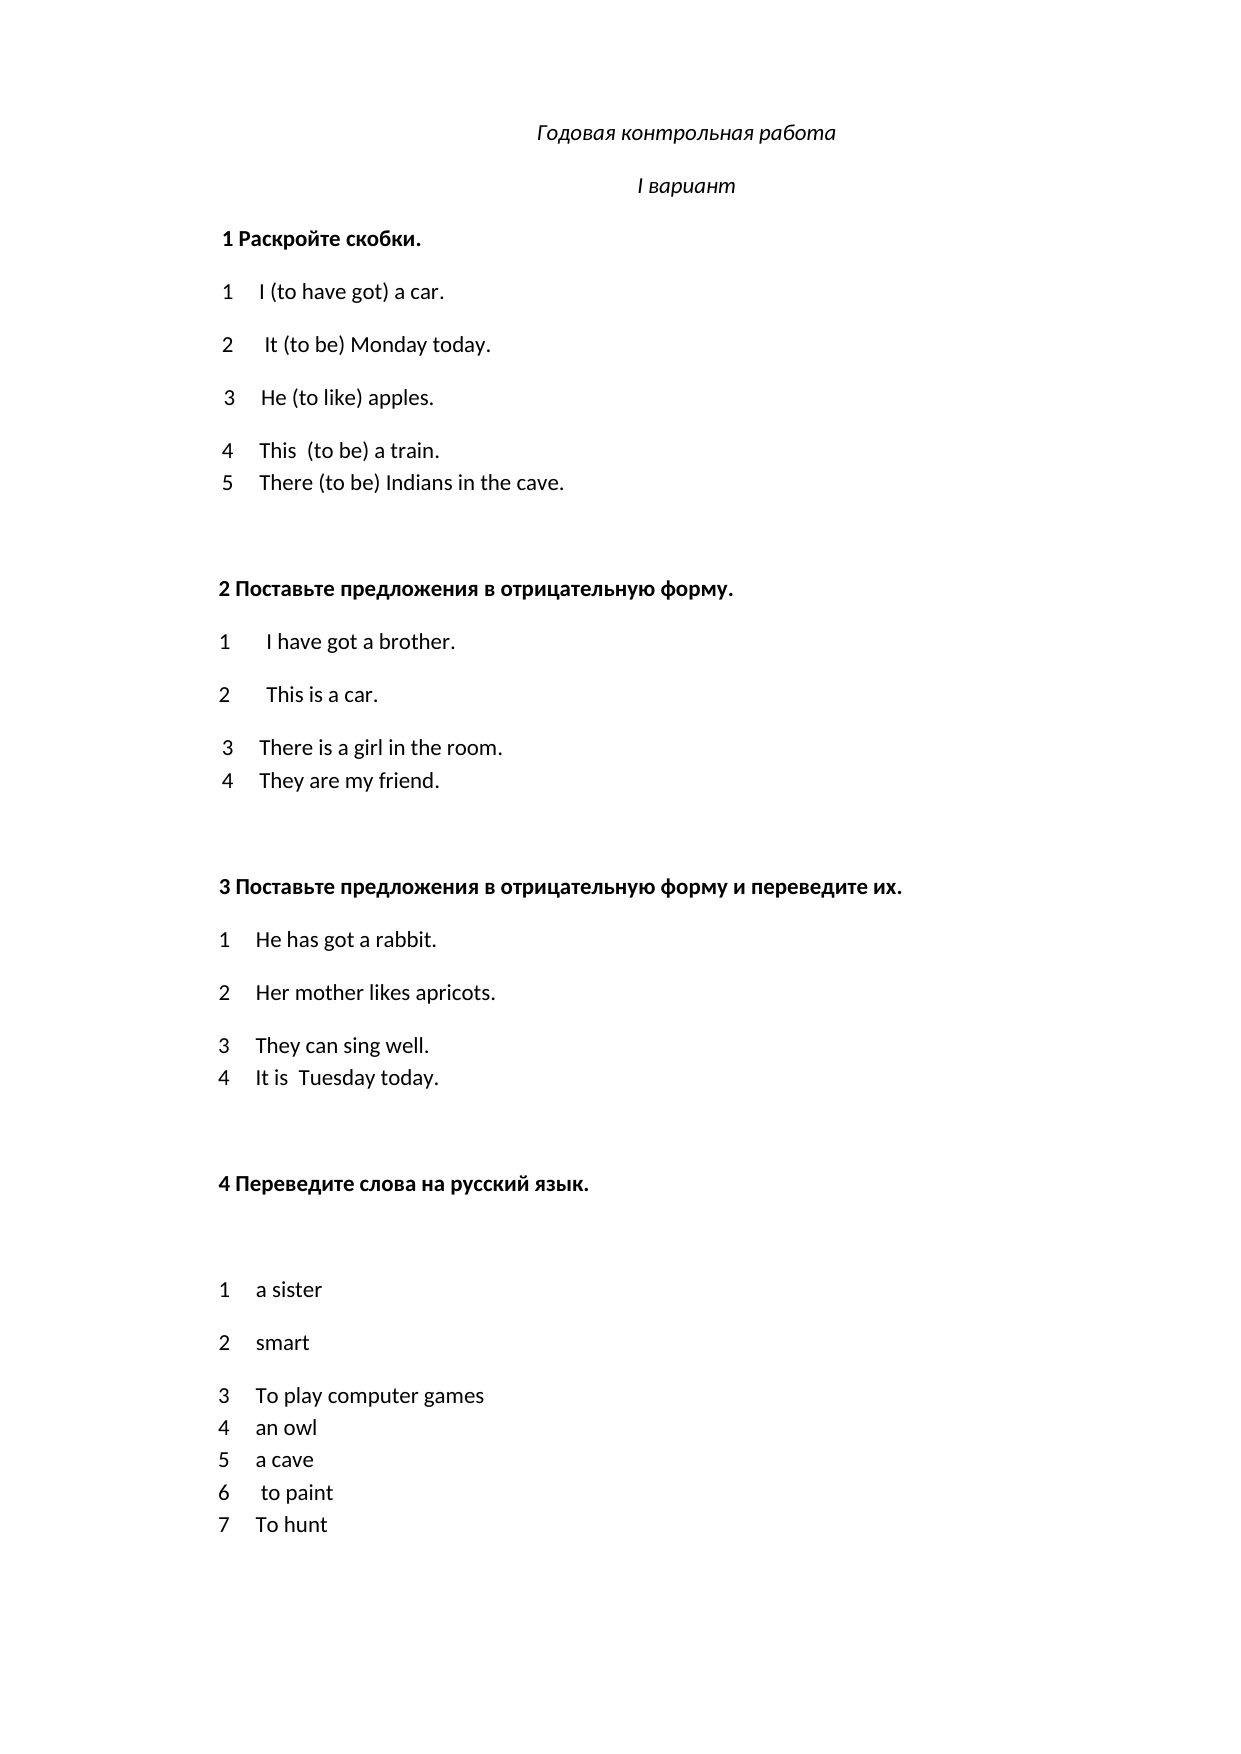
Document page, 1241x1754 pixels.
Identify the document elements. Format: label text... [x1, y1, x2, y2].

text Годовая контрольная работа [222, 118, 1152, 146]
text 1 a sister [177, 1275, 1152, 1303]
list an owl [218, 1413, 1152, 1441]
text 1 I (to have got) a car. [222, 277, 1152, 305]
list to paint [218, 1478, 1152, 1506]
text 2 This is a car. [177, 681, 1152, 708]
list To play computer games [218, 1381, 1152, 1409]
list To hunt [218, 1510, 1152, 1538]
text 2 smart [177, 1328, 1152, 1356]
text 4 Переведите слова на русский язык. [177, 1169, 1152, 1197]
list They can sing well. [218, 1031, 1152, 1059]
text 1 I have got a brother. [177, 627, 1152, 656]
list They are my friend. [222, 766, 1152, 794]
text 3 Поставьте предложения в отрицательную форму и переведите их. [177, 872, 1152, 900]
text 1 He has got a rabbit. [177, 925, 1152, 953]
list It is Tuesday today. [218, 1063, 1152, 1091]
list There is a girl in the room. [222, 733, 1152, 762]
text 2 Her mother likes apricots. [177, 978, 1152, 1006]
list This (to be) a train. [222, 436, 1152, 464]
list There (to be) Indians in the cave. [222, 468, 1152, 496]
text 1 Раскройте скобки. [222, 224, 1152, 252]
list a cave [218, 1446, 1152, 1473]
text 3 He (to like) apples. [177, 383, 1152, 411]
text І вариант [222, 171, 1152, 199]
text 2 Поставьте предложения в отрицательную форму. [177, 574, 1152, 602]
list It (to be) Monday today. [222, 330, 1152, 358]
